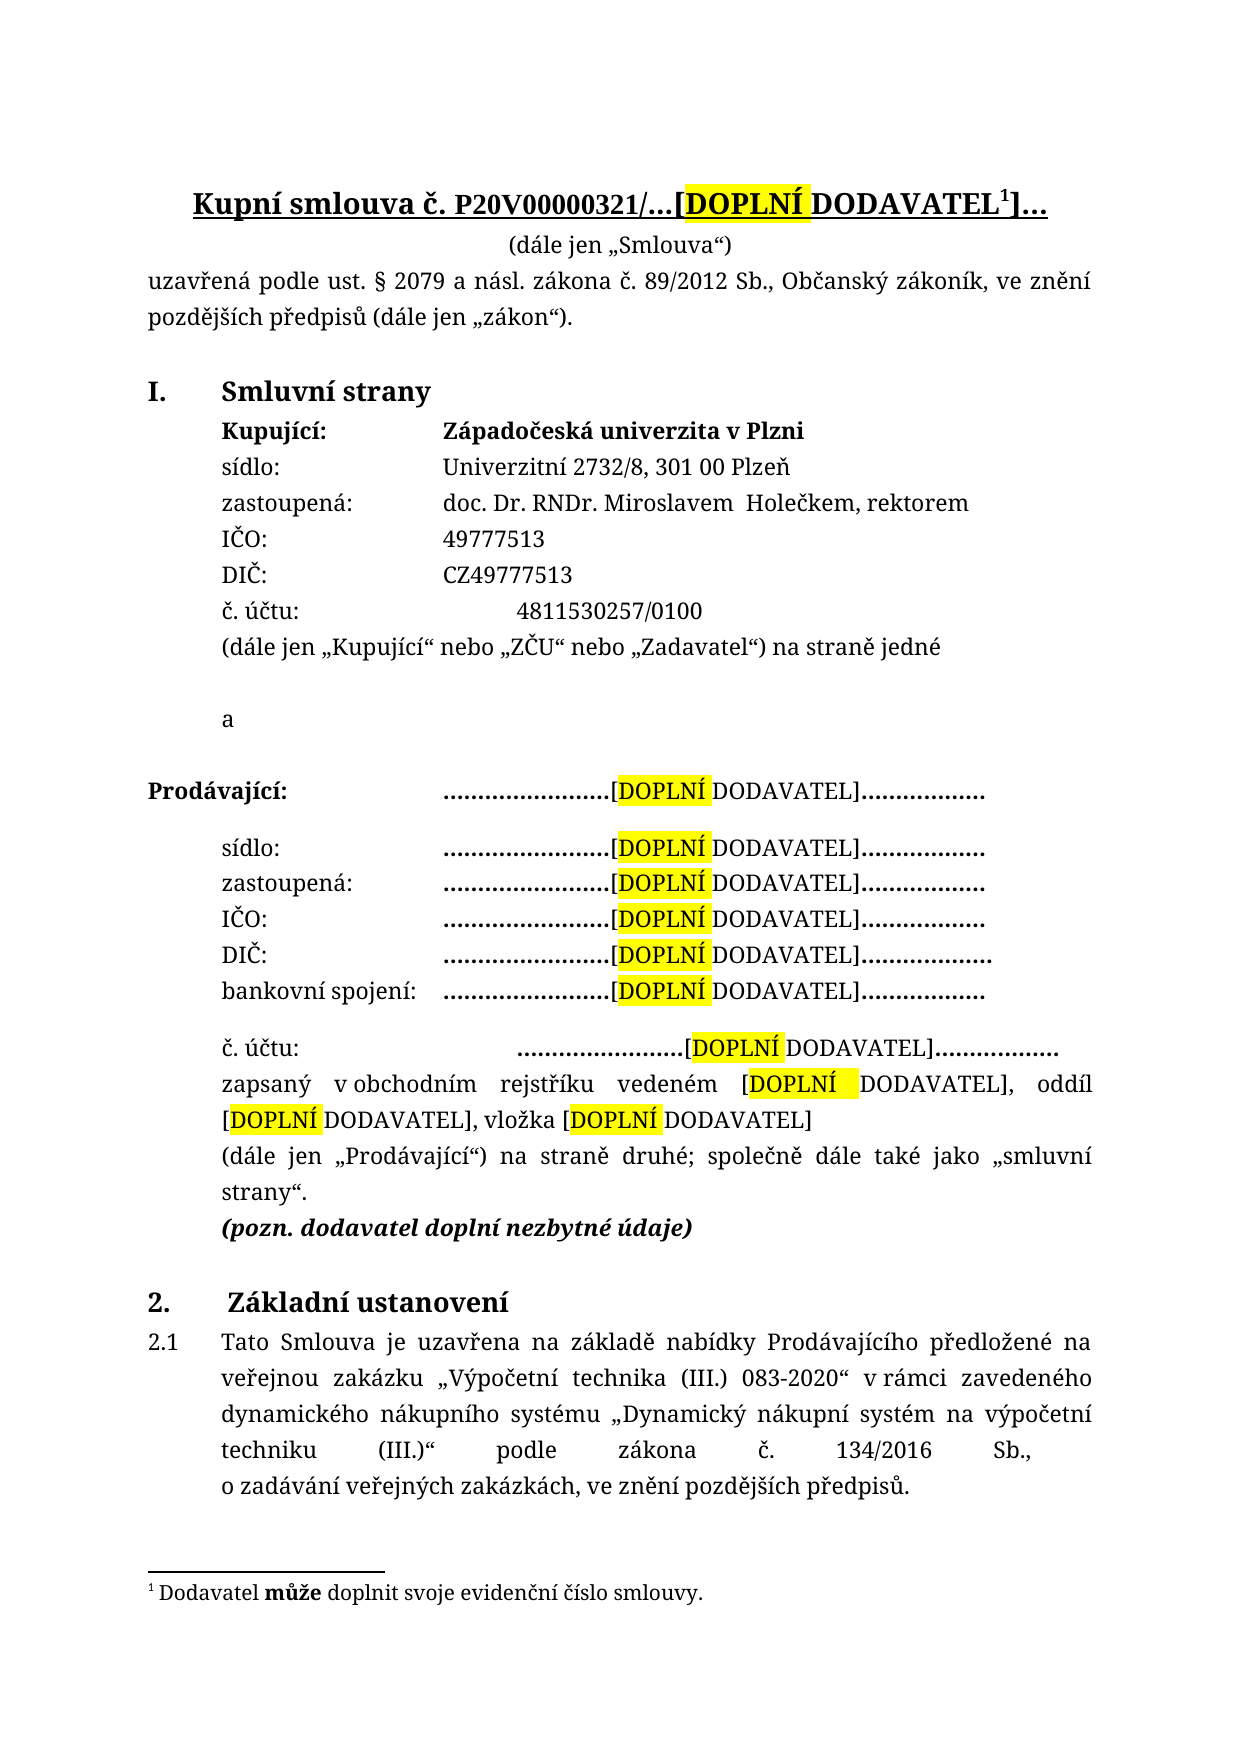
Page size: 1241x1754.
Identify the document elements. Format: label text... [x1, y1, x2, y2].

text č. účtu: ……………………[DOPLNÍ DODAVATEL]……………… [785, 1032, 1093, 1063]
text Kupní smlouva č. P20V00000321/...[DOPLNÍ DODAVATEL]… [148, 183, 1093, 223]
text zastoupená: doc. Dr. RNDr. Miroslavem Holečkem, rektorem [221, 487, 1093, 518]
text Prodávající: ……………………[DOPLNÍ DODAVATEL]……………… [712, 775, 1093, 806]
text 2.1 Tato Smlouva je uzavřena na základě nabídky Prodávajícího předložené na veřejnou zakázku „Výpočetní technika (III.) 083-2020“ v rámci zavedeného dynamického nákupního systému „Dynamický nákupní systém na výpočetní techniku (III.)“ podle zákona č. 134/2016 Sb., o zadávání veřejných zakázkách, ve znění pozdějších předpisů. [148, 1326, 1093, 1501]
text DIČ: CZ49777513 [221, 559, 1093, 590]
text DIČ: ……………………[DOPLNÍ DODAVATEL]………………. [221, 939, 618, 971]
text č. účtu: 4811530257/0100 [221, 595, 1093, 626]
text a [221, 703, 1093, 734]
text IČO: 49777513 [221, 523, 1093, 554]
text Kupující: Západočeská univerzita v Plzni [221, 415, 1093, 447]
text sídlo: ……………………[DOPLNÍ DODAVATEL]……………… [712, 831, 1093, 863]
text bankovní spojení: ……………………[DOPLNÍ DODAVATEL]……………… [148, 975, 618, 1006]
text sídlo: ……………………[DOPLNÍ DODAVATEL]……………… [221, 831, 618, 863]
text I. Smluvní strany [148, 373, 1093, 410]
text (dále jen „Smlouva“) [148, 229, 1093, 260]
text IČO: ……………………[DOPLNÍ DODAVATEL]……………… [221, 903, 618, 934]
text (pozn. dodavatel doplní nezbytné údaje) [148, 1212, 1093, 1243]
text zastoupená: ……………………[DOPLNÍ DODAVATEL]……………… [221, 867, 1093, 899]
text č. účtu: ……………………[DOPLNÍ DODAVATEL]……………… [221, 1032, 692, 1063]
text DIČ: ……………………[DOPLNÍ DODAVATEL]………………. [712, 939, 1093, 971]
text uzavřená podle ust. § 2079 a násl. zákona č. 89/2012 Sb., Občanský zákoník, ve znění pozdějších předpisů (dále jen „zákon“). [148, 265, 1093, 332]
text (dále jen „Kupující“ nebo „ZČU“ nebo „Zadavatel“) na straně jedné [221, 631, 1093, 662]
text sídlo: Univerzitní 2732/8, 301 00 Plzeň [221, 451, 1093, 482]
text (dále jen „Prodávající“) na straně druhé; společně dále také jako „smluvní strany“. [221, 1140, 1093, 1207]
text 2. Základní ustanovení [148, 1283, 1093, 1320]
text zapsaný v obchodním rejstříku vedeném [DOPLNÍ DODAVATEL], oddíl [DOPLNÍ DODAVATEL], vložka [DOPLNÍ DODAVATEL] [221, 1068, 1093, 1135]
text IČO: ……………………[DOPLNÍ DODAVATEL]……………… [712, 903, 1093, 934]
text Prodávající: ……………………[DOPLNÍ DODAVATEL]……………… [148, 775, 618, 806]
text bankovní spojení: ……………………[DOPLNÍ DODAVATEL]……………… [712, 975, 1093, 1006]
